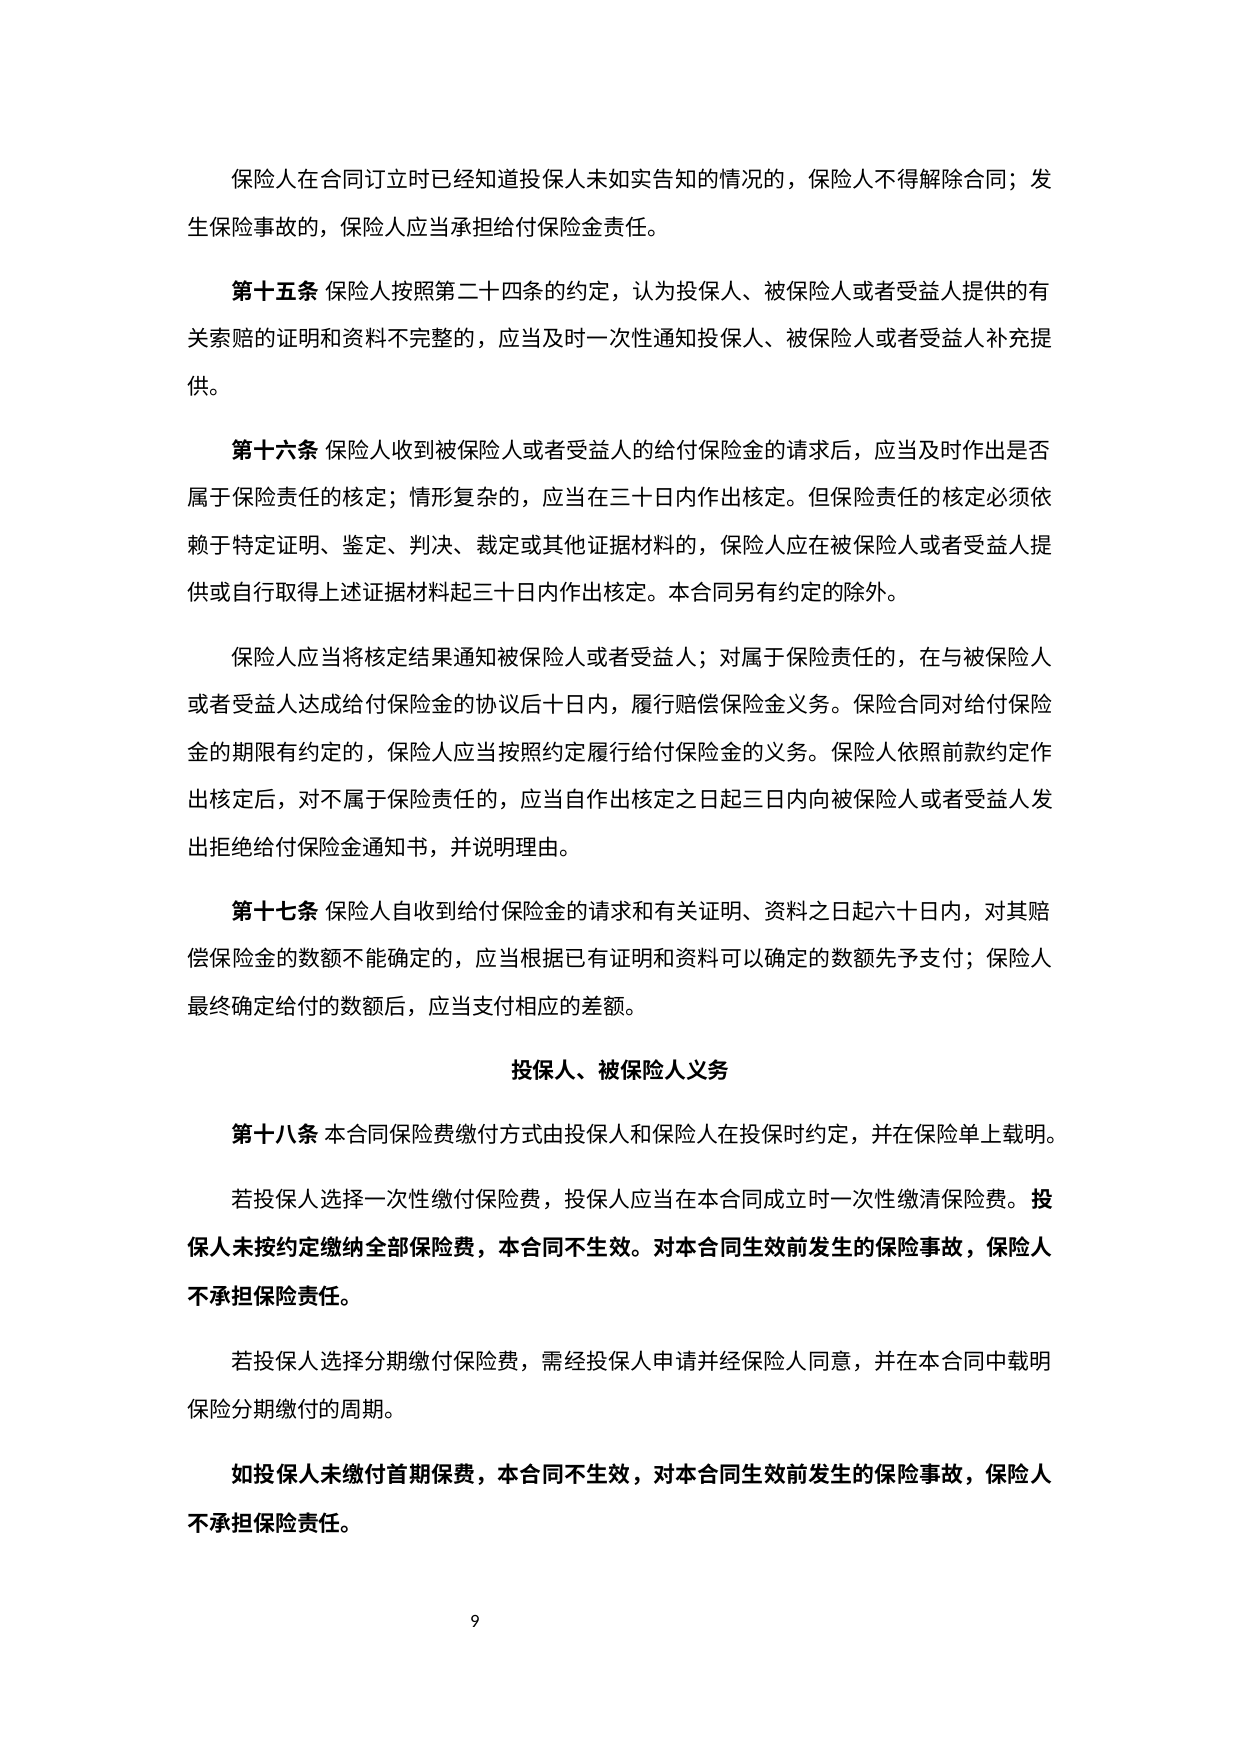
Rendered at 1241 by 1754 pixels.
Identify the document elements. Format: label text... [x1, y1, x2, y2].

text 若投保人选择分期缴付保险费，需经投保人申请并经保险人同意，并在本合同中载明保险分期缴付的周期。 [187, 1343, 1053, 1424]
list 第十八条 本合同保险费缴付方式由投保人和保险人在投保时约定，并在保险单上载明。 [187, 1117, 1053, 1149]
list 第十五条 保险人按照第二十四条的约定，认为投保人、被保险人或者受益人提供的有关索赔的证明和资料不完整的，应当及时一次性通知投保人、被保险人或者受益人补充提供。 [187, 274, 1053, 400]
text 投保人、被保险人义务 [187, 1053, 1053, 1084]
text 保险人应当将核定结果通知被保险人或者受益人；对属于保险责任的，在与被保险人或者受益人达成给付保险金的协议后十日内，履行赔偿保险金义务。保险合同对给付保险金的期限有约定的，保险人应当按照约定履行给付保险金的义务。保险人依照前款约定作出核定后，对不属于保险责任的，应当自作出核定之日起三日内向被保险人或者受益人发出拒绝给付保险金通知书，并说明理由。 [187, 639, 1053, 861]
text 保险人在合同订立时已经知道投保人未如实告知的情况的，保险人不得解除合同；发生保险事故的，保险人应当承担给付保险金责任。 [187, 162, 1053, 241]
list 第十七条 保险人自收到给付保险金的请求和有关证明、资料之日起六十日内，对其赔偿保险金的数额不能确定的，应当根据已有证明和资料可以确定的数额先予支付；保险人最终确定给付的数额后，应当支付相应的差额。 [187, 894, 1053, 1020]
list 第十六条 保险人收到被保险人或者受益人的给付保险金的请求后，应当及时作出是否属于保险责任的核定；情形复杂的，应当在三十日内作出核定。但保险责任的核定必须依赖于特定证明、鉴定、判决、裁定或其他证据材料的，保险人应在被保险人或者受益人提供或自行取得上述证据材料起三十日内作出核定。本合同另有约定的除外。 [187, 433, 1053, 607]
text 若投保人选择一次性缴付保险费，投保人应当在本合同成立时一次性缴清保险费。投保人未按约定缴纳全部保险费，本合同不生效。对本合同生效前发生的保险事故，保险人不承担保险责任。 [187, 1181, 1053, 1311]
text 如投保人未缴付首期保费，本合同不生效，对本合同生效前发生的保险事故，保险人不承担保险责任。 [187, 1457, 1053, 1538]
